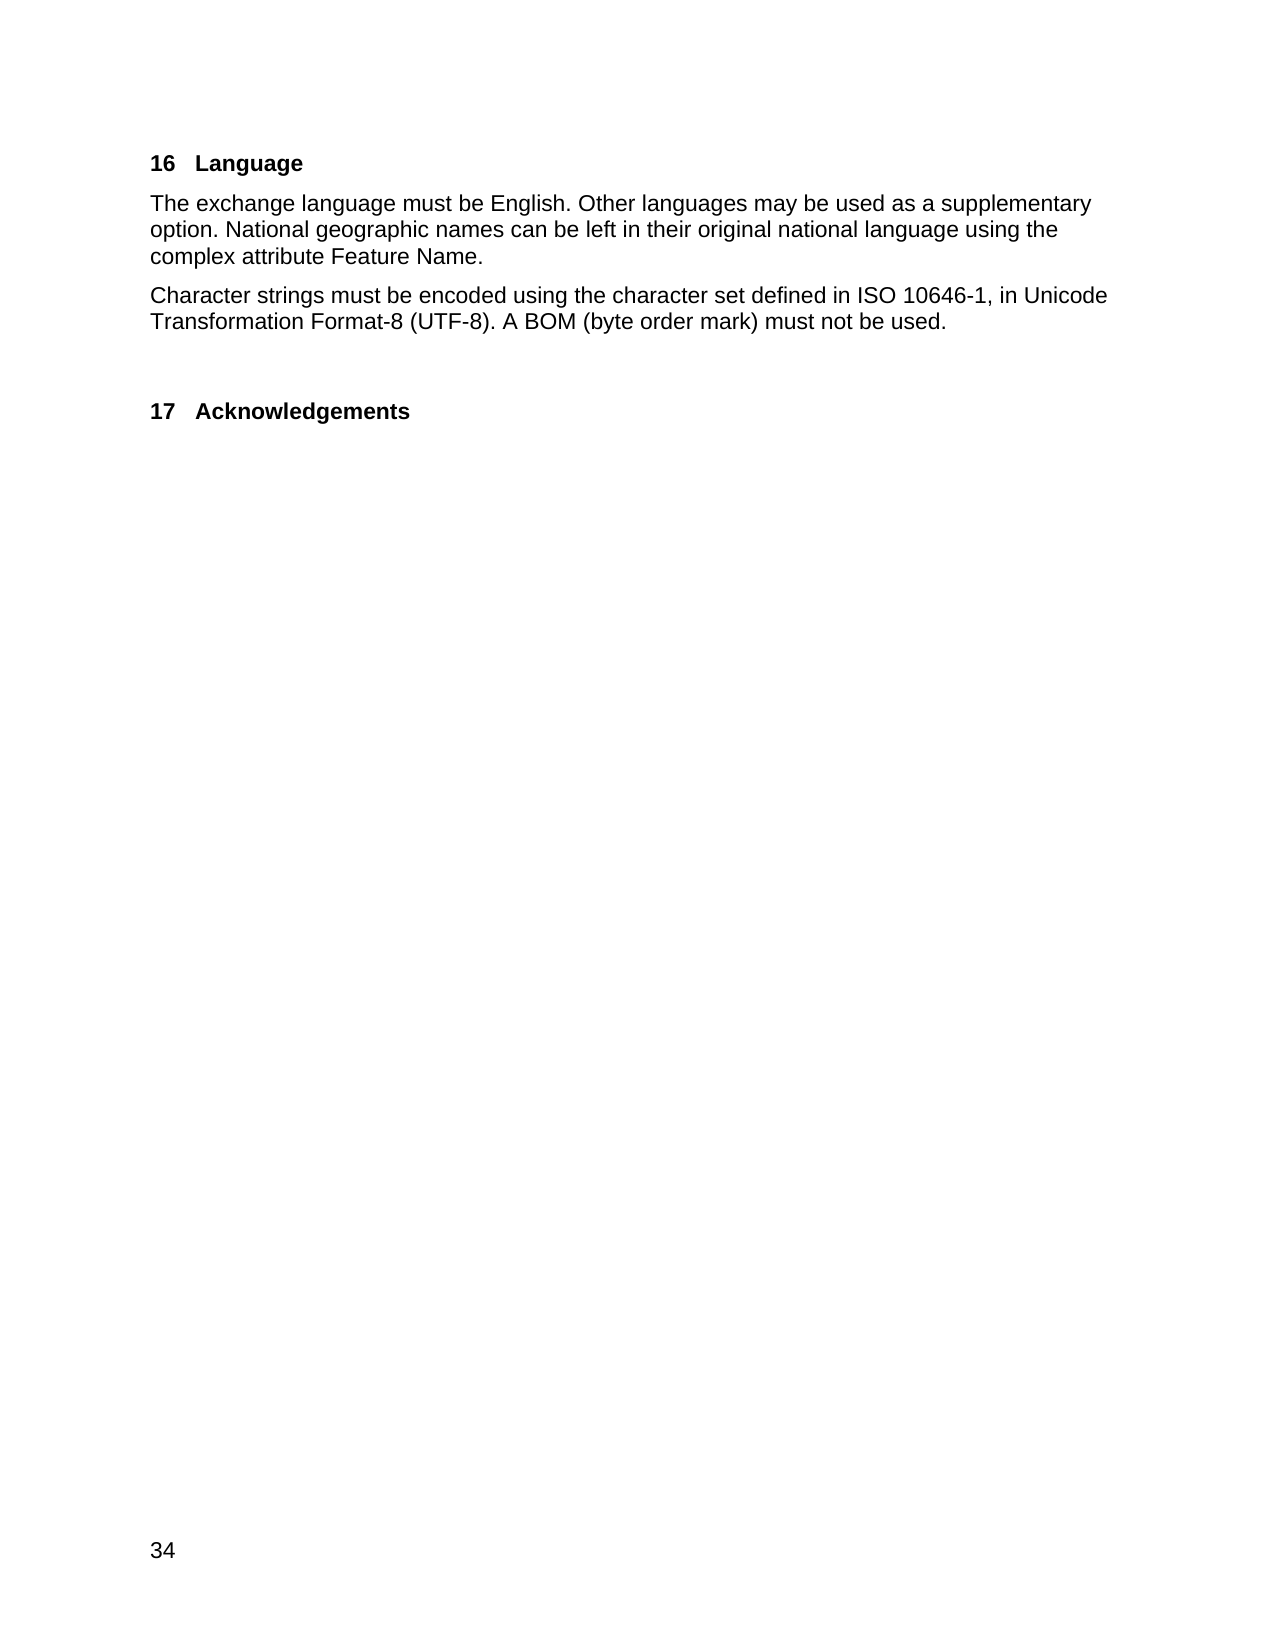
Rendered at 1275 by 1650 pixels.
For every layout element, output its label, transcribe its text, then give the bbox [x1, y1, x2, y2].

text The exchange language must be English. Other languages may be used as a supplementary option. National geographic names can be left in their original national language using the complex attribute Feature Name. [150, 190, 1125, 269]
subtitle Acknowledgements [150, 398, 1125, 424]
subtitle Language [150, 150, 1125, 176]
text Character strings must be encoded using the character set defined in ISO 10646-1, in Unicode Transformation Format-8 (UTF-8). A BOM (byte order mark) must not be used. [150, 282, 1125, 334]
